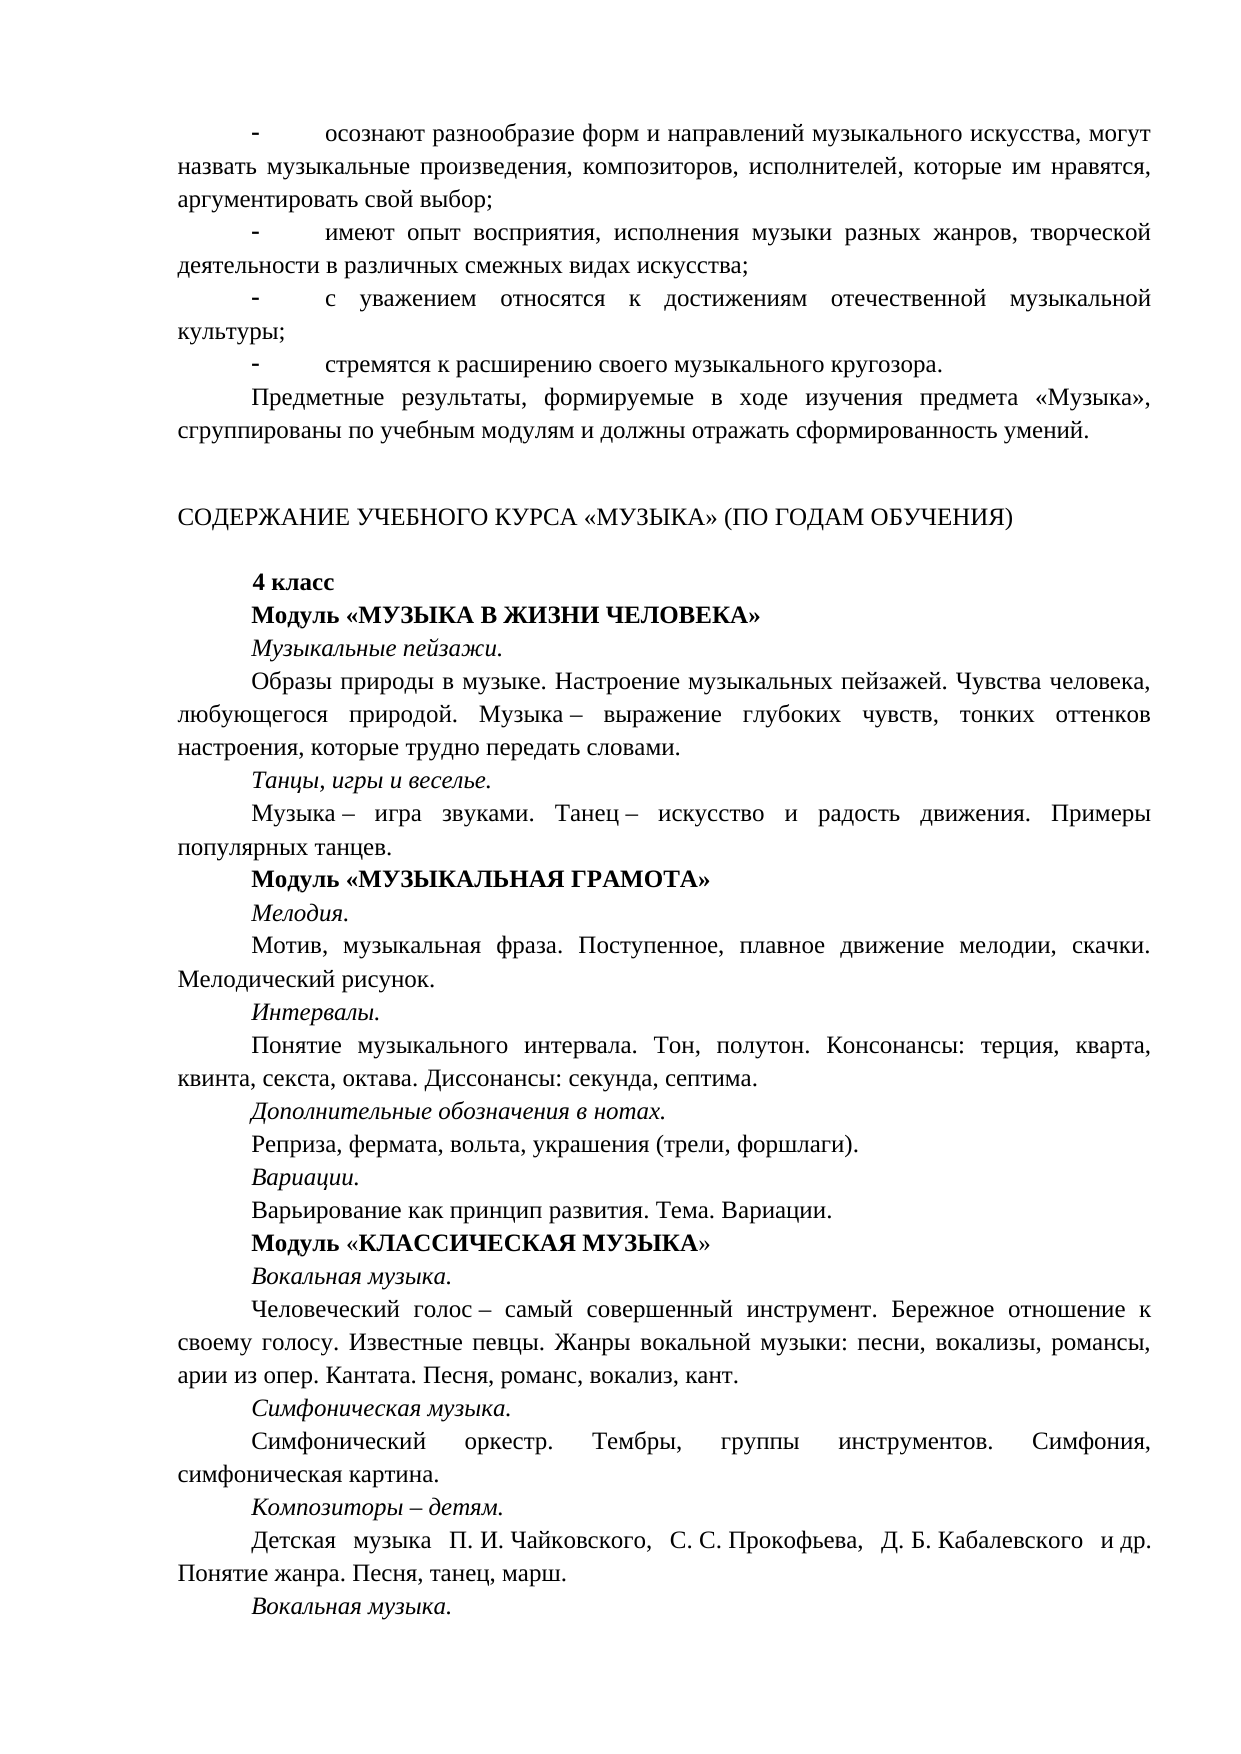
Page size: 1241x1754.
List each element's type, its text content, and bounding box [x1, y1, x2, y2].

text Модуль «МУЗЫКА В ЖИЗНИ ЧЕЛОВЕКА» [177, 600, 1152, 629]
text Музыкальные пейзажи. [177, 633, 1152, 662]
text Понятие музыкального интервала. Тон, полутон. Консонансы: терция, кварта, квинта, секста, октава. Диссонансы: секунда, септима. [177, 1030, 1152, 1091]
text Mодуль «МУЗЫКАЛЬНАЯ ГРАМОТА» [177, 864, 1152, 893]
text Композиторы – детям. [177, 1492, 1152, 1521]
text 4 класс [177, 567, 1152, 596]
list осознают разнообразие форм и направлений музыкального искусства, могут назвать музыкальные произведения, композиторов, исполнителей, которые им нравятся, аргументировать свой выбор; [177, 118, 1152, 213]
text Танцы, игры и веселье. [177, 766, 1152, 794]
text Образы природы в музыке. Настроение музыкальных пейзажей. Чувства человека, любующегося природой. Музыка – выражение глубоких чувств, тонких оттенков настроения, которые трудно передать словами. [177, 666, 1152, 761]
text Интервалы. [177, 997, 1152, 1025]
text СОДЕРЖАНИЕ УЧЕБНОГО КУРСА «МУЗЫКА» (ПО ГОДАМ ОБУЧЕНИЯ) [177, 502, 1152, 531]
list имеют опыт восприятия, исполнения музыки разных жанров, творческой деятельности в различных смежных видах искусства; [177, 217, 1152, 279]
text Вокальная музыка. [177, 1591, 1152, 1620]
text Мотив, музыкальная фраза. Поступенное, плавное движение мелодии, скачки. Мелодический рисунок. [177, 931, 1152, 992]
text Вариации. [177, 1162, 1152, 1191]
text Дополнительные обозначения в нотах. [177, 1096, 1152, 1124]
list стремятся к расширению своего музыкального кругозора. [177, 349, 1152, 378]
text Музыка – игра звуками. Танец – искусство и радость движения. Примеры популярных танцев. [177, 798, 1152, 860]
text Симфонический оркестр. Тембры, группы инструментов. Симфония, симфоническая картина. [177, 1426, 1152, 1488]
text Модуль «КЛАССИЧЕСКАЯ МУЗЫКА» [177, 1228, 1152, 1257]
text Предметные результаты, формируемые в ходе изучения предмета «Музыка», сгруппированы по учебным модулям и должны отражать сформированность умений. [177, 382, 1152, 444]
text Вокальная музыка. [177, 1261, 1152, 1289]
text Варьирование как принцип развития. Тема. Вариации. [177, 1195, 1152, 1223]
text Реприза, фермата, вольта, украшения (трели, форшлаги). [177, 1129, 1152, 1157]
list с уважением относятся к достижениям отечественной музыкальной культуры; [177, 283, 1152, 345]
text Детская музыка П. И. Чайковского, С. С. Прокофьева, Д. Б. Кабалевского и др. Понятие жанра. Песня, танец, марш. [177, 1525, 1152, 1587]
text Мелодия. [177, 898, 1152, 926]
text Симфоническая музыка. [177, 1393, 1152, 1422]
